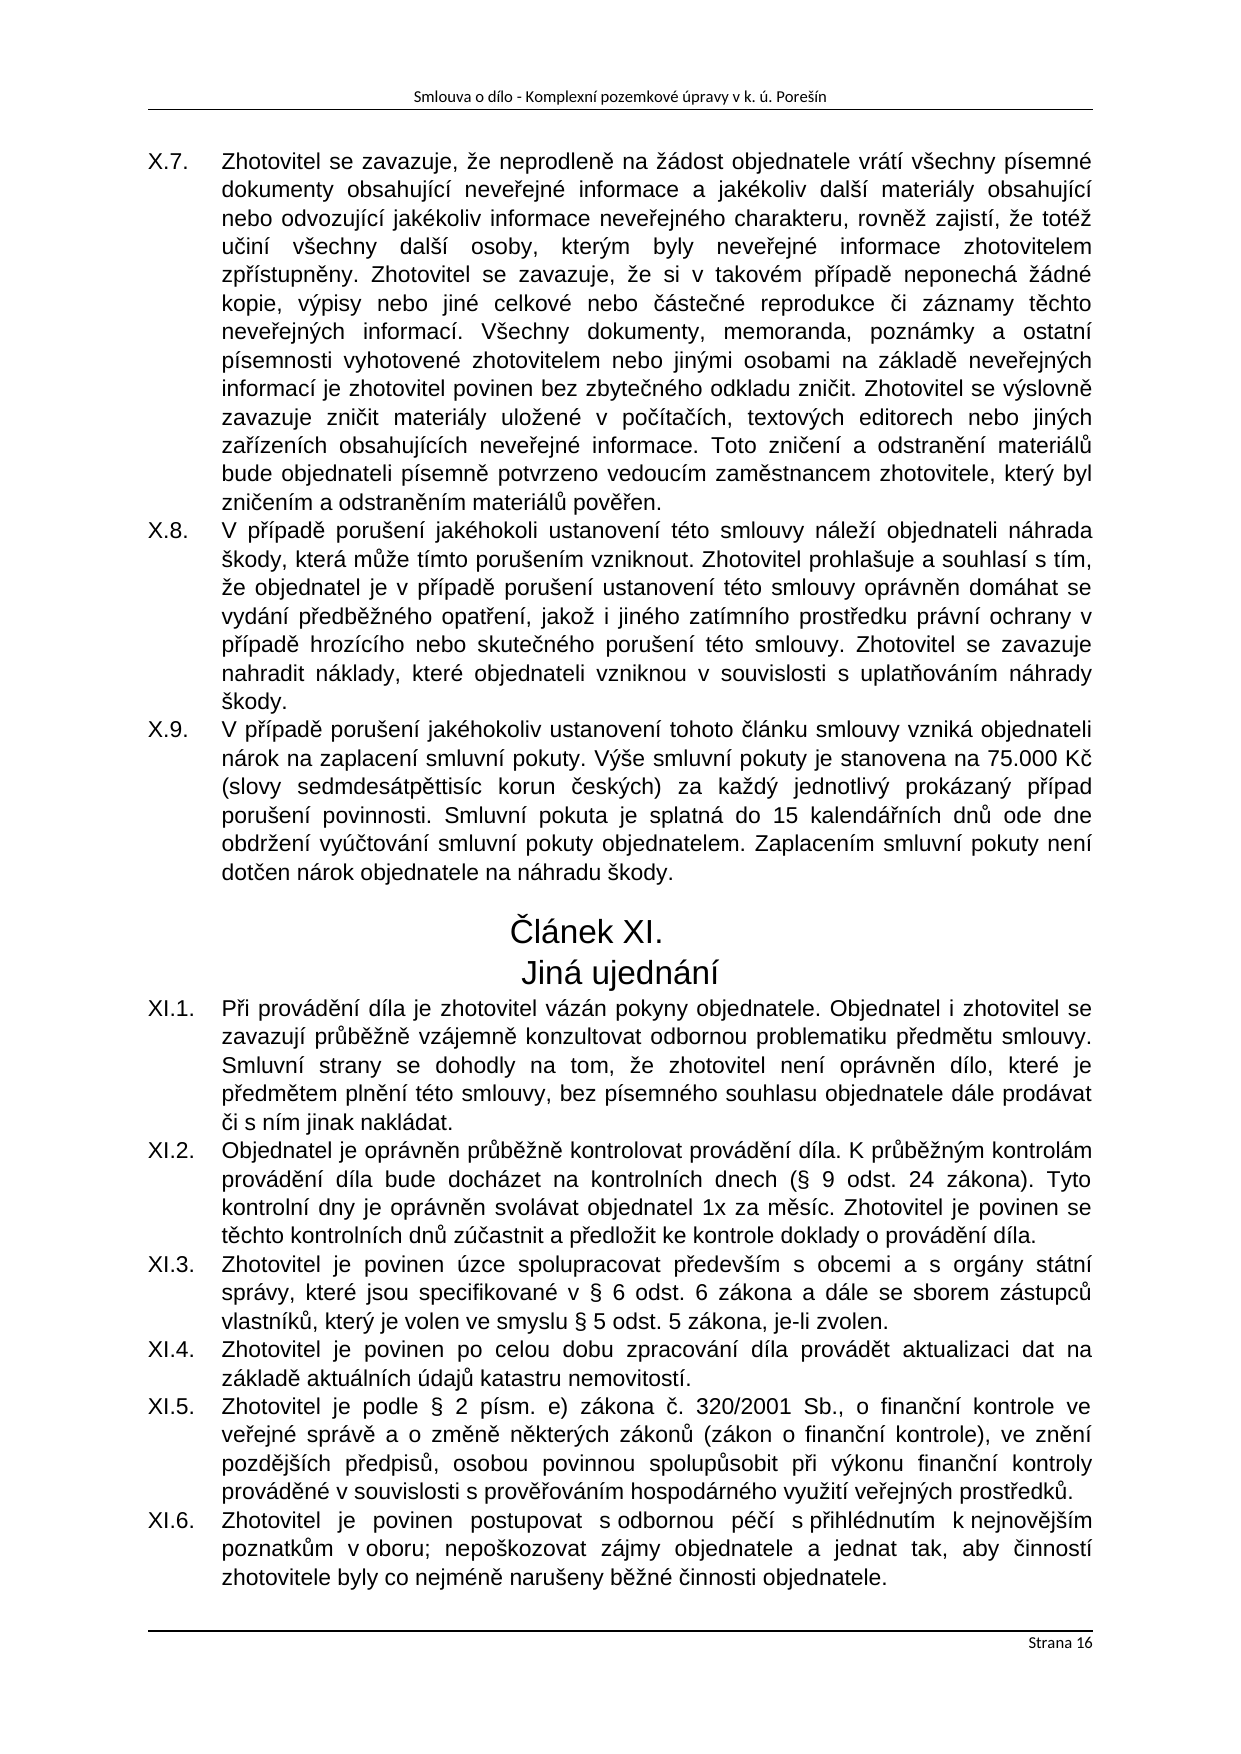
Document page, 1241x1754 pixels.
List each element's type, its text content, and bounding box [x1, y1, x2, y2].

list Objednatel je oprávněn průběžně kontrolovat provádění díla. K průběžným kontrolám provádění díla bude docházet na kontrolních dnech (§ 9 odst. 24 zákona). Tyto kontrolní dny je oprávněn svolávat objednatel 1x za měsíc. Zhotovitel je povinen se těchto kontrolních dnů zúčastnit a předložit ke kontrole doklady o provádění díla. [148, 1137, 1093, 1249]
list Při provádění díla je zhotovitel vázán pokyny objednatele. Objednatel i zhotovitel se zavazují průběžně vzájemně konzultovat odbornou problematiku předmětu smlouvy. Smluvní strany se dohodly na tom, že zhotovitel není oprávněn dílo, které je předmětem plnění této smlouvy, bez písemného souhlasu objednatele dále prodávat či s ním jinak nakládat. [148, 995, 1093, 1135]
list Zhotovitel je povinen úzce spolupracovat především s obcemi a s orgány státní správy, které jsou specifikované v § 6 odst. 6 zákona a dále se sborem zástupců vlastníků, který je volen ve smyslu § 5 odst. 5 zákona, je-li zvolen. [148, 1251, 1093, 1334]
list V případě porušení jakéhokoliv ustanovení tohoto článku smlouvy vzniká objednateli nárok na zaplacení smluvní pokuty. Výše smluvní pokuty je stanovena na 75.000 Kč (slovy sedmdesátpěttisíc korun českých) za každý jednotlivý prokázaný případ porušení povinnosti. Smluvní pokuta je splatná do 15 kalendářních dnů ode dne obdržení vyúčtování smluvní pokuty objednatelem. Zaplacením smluvní pokuty není dotčen nárok objednatele na náhradu škody. [148, 716, 1093, 885]
list Zhotovitel je podle § 2 písm. e) zákona č. 320/2001 Sb., o finanční kontrole ve veřejné správě a o změně některých zákonů (zákon o finanční kontrole), ve znění pozdějších předpisů, osobou povinnou spolupůsobit při výkonu finanční kontroly prováděné v souvislosti s prověřováním hospodárného využití veřejných prostředků. [148, 1393, 1093, 1505]
list Zhotovitel se zavazuje, že neprodleně na žádost objednatele vrátí všechny písemné dokumenty obsahující neveřejné informace a jakékoliv další materiály obsahující nebo odvozující jakékoliv informace neveřejného charakteru, rovněž zajistí, že totéž učiní všechny další osoby, kterým byly neveřejné informace zhotovitelem zpřístupněny. Zhotovitel se zavazuje, že si v takovém případě neponechá žádné kopie, výpisy nebo jiné celkové nebo částečné reprodukce či záznamy těchto neveřejných informací. Všechny dokumenty, memoranda, poznámky a ostatní písemnosti vyhotovené zhotovitelem nebo jinými osobami na základě neveřejných informací je zhotovitel povinen bez zbytečného odkladu zničit. Zhotovitel se výslovně zavazuje zničit materiály uložené v počítačích, textových editorech nebo jiných zařízeních obsahujících neveřejné informace. Toto zničení a odstranění materiálů bude objednateli písemně potvrzeno vedoucím zaměstnancem zhotovitele, který byl zničením a odstraněním materiálů pověřen. [148, 148, 1093, 515]
list Zhotovitel je povinen po celou dobu zpracování díla provádět aktualizaci dat na základě aktuálních údajů katastru nemovitostí. [148, 1336, 1093, 1391]
list Zhotovitel je povinen postupovat s odbornou péčí s přihlédnutím k nejnovějším poznatkům v oboru; nepoškozovat zájmy objednatele a jednat tak, aby činností zhotovitele byly co nejméně narušeny běžné činnosti objednatele. [148, 1507, 1093, 1590]
list V případě porušení jakéhokoli ustanovení této smlouvy náleží objednateli náhrada škody, která může tímto porušením vzniknout. Zhotovitel prohlašuje a souhlasí s tím, že objednatel je v případě porušení ustanovení této smlouvy oprávněn domáhat se vydání předběžného opatření, jakož i jiného zatímního prostředku právní ochrany v případě hrozícího nebo skutečného porušení této smlouvy. Zhotovitel se zavazuje nahradit náklady, které objednateli vzniknou v souvislosti s uplatňováním náhrady škody. [148, 517, 1093, 714]
subtitle Jiná ujednání [148, 912, 1093, 992]
